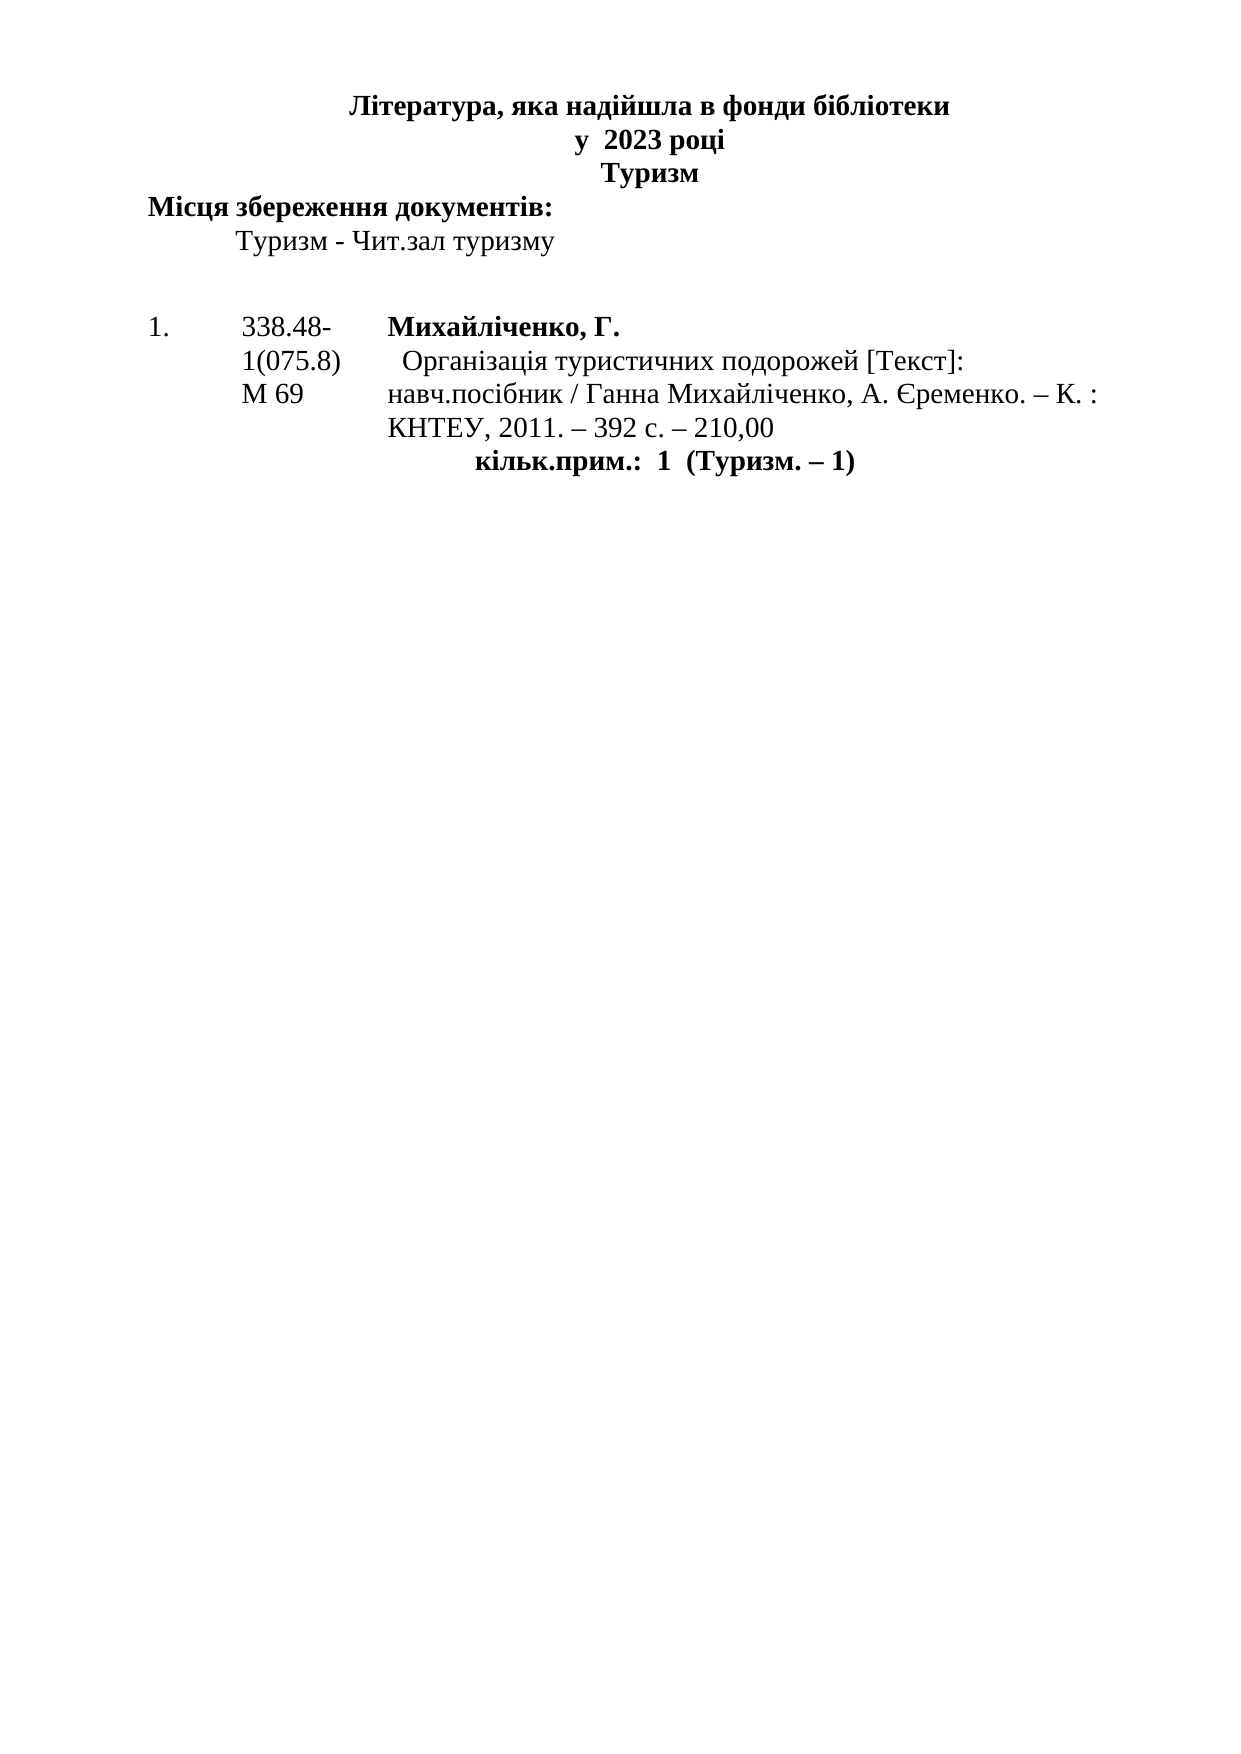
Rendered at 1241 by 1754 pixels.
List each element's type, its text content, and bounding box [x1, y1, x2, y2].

text Місця збереження документів: [148, 189, 1152, 223]
table_header 338.48-1(075.8) М 69 [241, 309, 387, 477]
text Туризм - Чит.зал туризму [148, 223, 1152, 256]
text Туризм [148, 156, 1152, 189]
text у 2023 році [148, 122, 1152, 156]
table_header Михайліченко, Г. Організація туристичних подорожей [Текст]: навч.посібник / Ганна Михайліченко, А. Єременко. – К. : КНТЕУ, 2011. – 392 с. – 210,00 кільк.прим.: 1 (Туризм. – 1) [387, 309, 1189, 477]
table_header 1. [148, 309, 241, 477]
text Література, яка надійшла в фонди бібліотеки [148, 88, 1152, 122]
